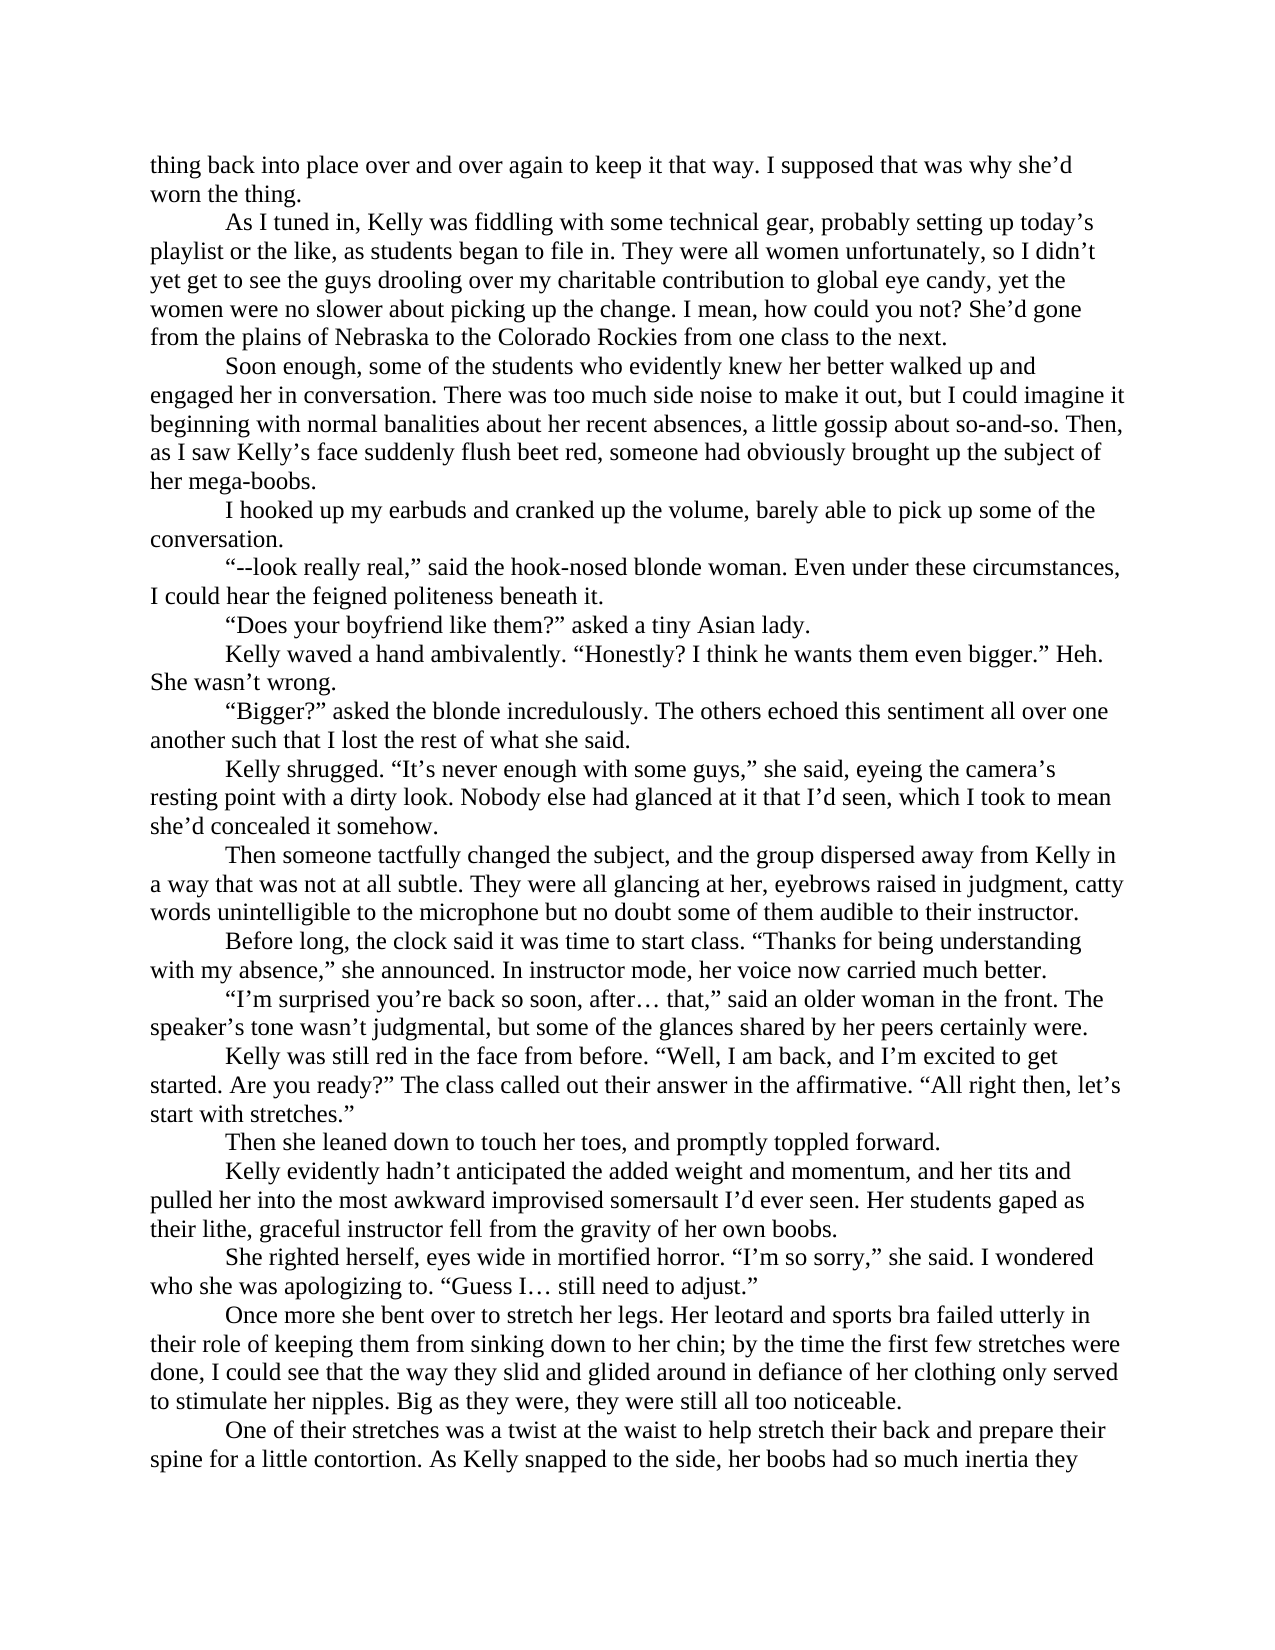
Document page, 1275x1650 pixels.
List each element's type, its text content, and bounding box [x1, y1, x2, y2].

text I hooked up my earbuds and cranked up the volume, barely able to pick up some of the conversation. [150, 495, 1125, 552]
text Kelly was still red in the face from before. “Well, I am back, and I’m excited to get started. Are you ready?” The class called out their answer in the affirmative. “All right then, let’s start with stretches.” [150, 1041, 1125, 1127]
text “I’m surprised you’re back so soon, after… that,” said an older woman in the front. The speaker’s tone wasn’t judgmental, but some of the glances shared by her peers certainly were. [150, 984, 1125, 1041]
text “Does your boyfriend like them?” asked a tiny Asian lady. [150, 610, 1125, 639]
text Soon enough, some of the students who evidently knew her better walked up and engaged her in conversation. There was too much side noise to make it out, but I could imagine it beginning with normal banalities about her recent absences, a little gossip about so-and-so. Then, as I saw Kelly’s face suddenly flush beet red, someone had obviously brought up the subject of her mega-boobs. [150, 351, 1125, 495]
text “--look really real,” said the hook-nosed blonde woman. Even under these circumstances, I could hear the feigned politeness beneath it. [150, 552, 1125, 610]
text “Bigger?” asked the blonde incredulously. The others echoed this sentiment all over one another such that I lost the rest of what she said. [150, 696, 1125, 754]
text Before long, the clock said it was time to start class. “Thanks for being understanding with my absence,” she announced. In instructor mode, her voice now carried much better. [150, 926, 1125, 984]
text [150, 150, 1125, 207]
text Then someone tactfully changed the subject, and the group dispersed away from Kelly in a way that was not at all subtle. They were all glancing at her, eyebrows raised in judgment, catty words unintelligible to the microphone but no doubt some of them audible to their instructor. [150, 840, 1125, 926]
text Kelly shrugged. “It’s never enough with some guys,” she said, eyeing the camera’s resting point with a dirty look. Nobody else had glanced at it that I’d seen, which I took to mean she’d concealed it somehow. [150, 754, 1125, 840]
text Then she leaned down to touch her toes, and promptly toppled forward. [150, 1127, 1125, 1156]
text As I tuned in, Kelly was fiddling with some technical gear, probably setting up today’s playlist or the like, as students began to file in. They were all women unfortunately, so I didn’t yet get to see the guys drooling over my charitable contribution to global eye candy, yet the women were no slower about picking up the change. I mean, how could you not? She’d gone from the plains of Nebraska to the Colorado Rockies from one class to the next. [150, 207, 1125, 351]
text Once more she bent over to stretch her legs. Her leotard and sports bra failed utterly in their role of keeping them from sinking down to her chin; by the time the first few stretches were done, I could see that the way they slid and glided around in defiance of her clothing only served to stimulate her nipples. Big as they were, they were still all too noticeable. [150, 1300, 1125, 1415]
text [150, 1415, 1125, 1472]
text Kelly waved a hand ambivalently. “Honestly? I think he wants them even bigger.” Heh. She wasn’t wrong. [150, 639, 1125, 696]
text Kelly evidently hadn’t anticipated the added weight and momentum, and her tits and pulled her into the most awkward improvised somersault I’d ever seen. Her students gaped as their lithe, graceful instructor fell from the gravity of her own boobs. [150, 1156, 1125, 1242]
text She righted herself, eyes wide in mortified horror. “I’m so sorry,” she said. I wondered who she was apologizing to. “Guess I… still need to adjust.” [150, 1242, 1125, 1300]
